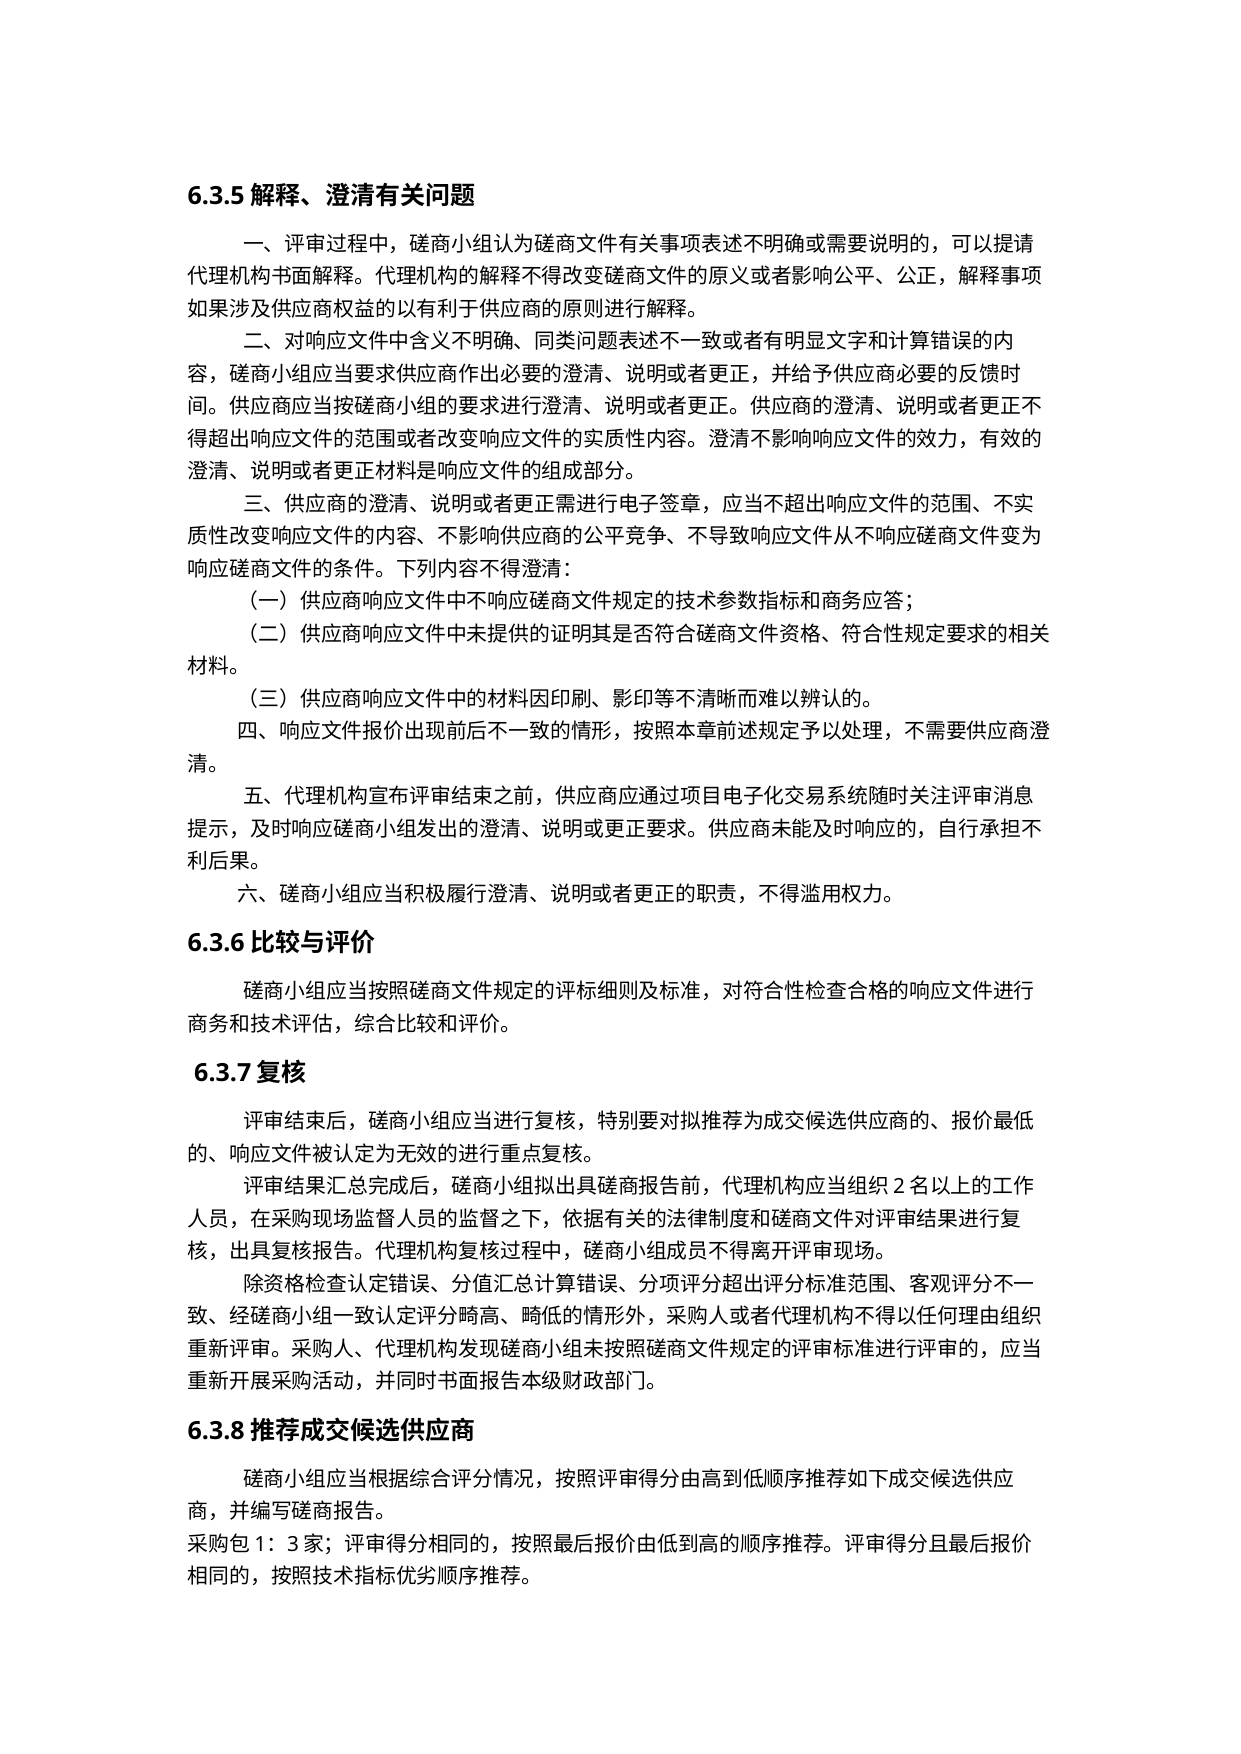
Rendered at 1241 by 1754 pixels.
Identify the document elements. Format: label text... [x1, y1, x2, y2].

text 三、供应商的澄清、说明或者更正需进行电子签章，应当不超出响应文件的范围、不实质性改变响应文件的内容、不影响供应商的公平竞争、不导致响应文件从不响应磋商文件变为响应磋商文件的条件。下列内容不得澄清： [187, 487, 1053, 584]
text 二、对响应文件中含义不明确、同类问题表述不一致或者有明显文字和计算错误的内容，磋商小组应当要求供应商作出必要的澄清、说明或者更正，并给予供应商必要的反馈时间。供应商应当按磋商小组的要求进行澄清、说明或者更正。供应商的澄清、说明或者更正不得超出响应文件的范围或者改变响应文件的实质性内容。澄清不影响响应文件的效力，有效的澄清、说明或者更正材料是响应文件的组成部分。 [187, 324, 1053, 487]
text 一、评审过程中，磋商小组认为磋商文件有关事项表述不明确或需要说明的，可以提请代理机构书面解释。代理机构的解释不得改变磋商文件的原义或者影响公平、公正，解释事项如果涉及供应商权益的以有利于供应商的原则进行解释。 [187, 227, 1053, 324]
text 采购包1：3家；评审得分相同的，按照最后报价由低到高的顺序推荐。评审得分且最后报价相同的，按照技术指标优劣顺序推荐。 [187, 1527, 1053, 1592]
text 六、磋商小组应当积极履行澄清、说明或者更正的职责，不得滥用权力。 [187, 877, 1053, 909]
text 磋商小组应当按照磋商文件规定的评标细则及标准，对符合性检查合格的响应文件进行商务和技术评估，综合比较和评价。 [187, 974, 1053, 1039]
text 四、响应文件报价出现前后不一致的情形，按照本章前述规定予以处理，不需要供应商澄清。 [187, 714, 1053, 779]
text 6.3.8推荐成交候选供应商 [187, 1397, 1053, 1462]
text （三）供应商响应文件中的材料因印刷、影印等不清晰而难以辨认的。 [187, 682, 1053, 714]
text 6.3.7复核 [187, 1039, 1053, 1104]
text （二）供应商响应文件中未提供的证明其是否符合磋商文件资格、符合性规定要求的相关材料。 [187, 617, 1053, 682]
text 评审结果汇总完成后，磋商小组拟出具磋商报告前，代理机构应当组织2名以上的工作人员，在采购现场监督人员的监督之下，依据有关的法律制度和磋商文件对评审结果进行复核，出具复核报告。代理机构复核过程中，磋商小组成员不得离开评审现场。 [187, 1169, 1053, 1267]
text 除资格检查认定错误、分值汇总计算错误、分项评分超出评分标准范围、客观评分不一致、经磋商小组一致认定评分畸高、畸低的情形外，采购人或者代理机构不得以任何理由组织重新评审。采购人、代理机构发现磋商小组未按照磋商文件规定的评审标准进行评审的，应当重新开展采购活动，并同时书面报告本级财政部门。 [187, 1267, 1053, 1397]
text 6.3.5解释、澄清有关问题 [187, 162, 1053, 227]
text （一）供应商响应文件中不响应磋商文件规定的技术参数指标和商务应答； [187, 584, 1053, 617]
text 磋商小组应当根据综合评分情况，按照评审得分由高到低顺序推荐如下成交候选供应商，并编写磋商报告。 [187, 1462, 1053, 1527]
text 6.3.6比较与评价 [187, 909, 1053, 974]
text 五、代理机构宣布评审结束之前，供应商应通过项目电子化交易系统随时关注评审消息提示，及时响应磋商小组发出的澄清、说明或更正要求。供应商未能及时响应的，自行承担不利后果。 [187, 779, 1053, 877]
text 评审结束后，磋商小组应当进行复核，特别要对拟推荐为成交候选供应商的、报价最低的、响应文件被认定为无效的进行重点复核。 [187, 1104, 1053, 1169]
